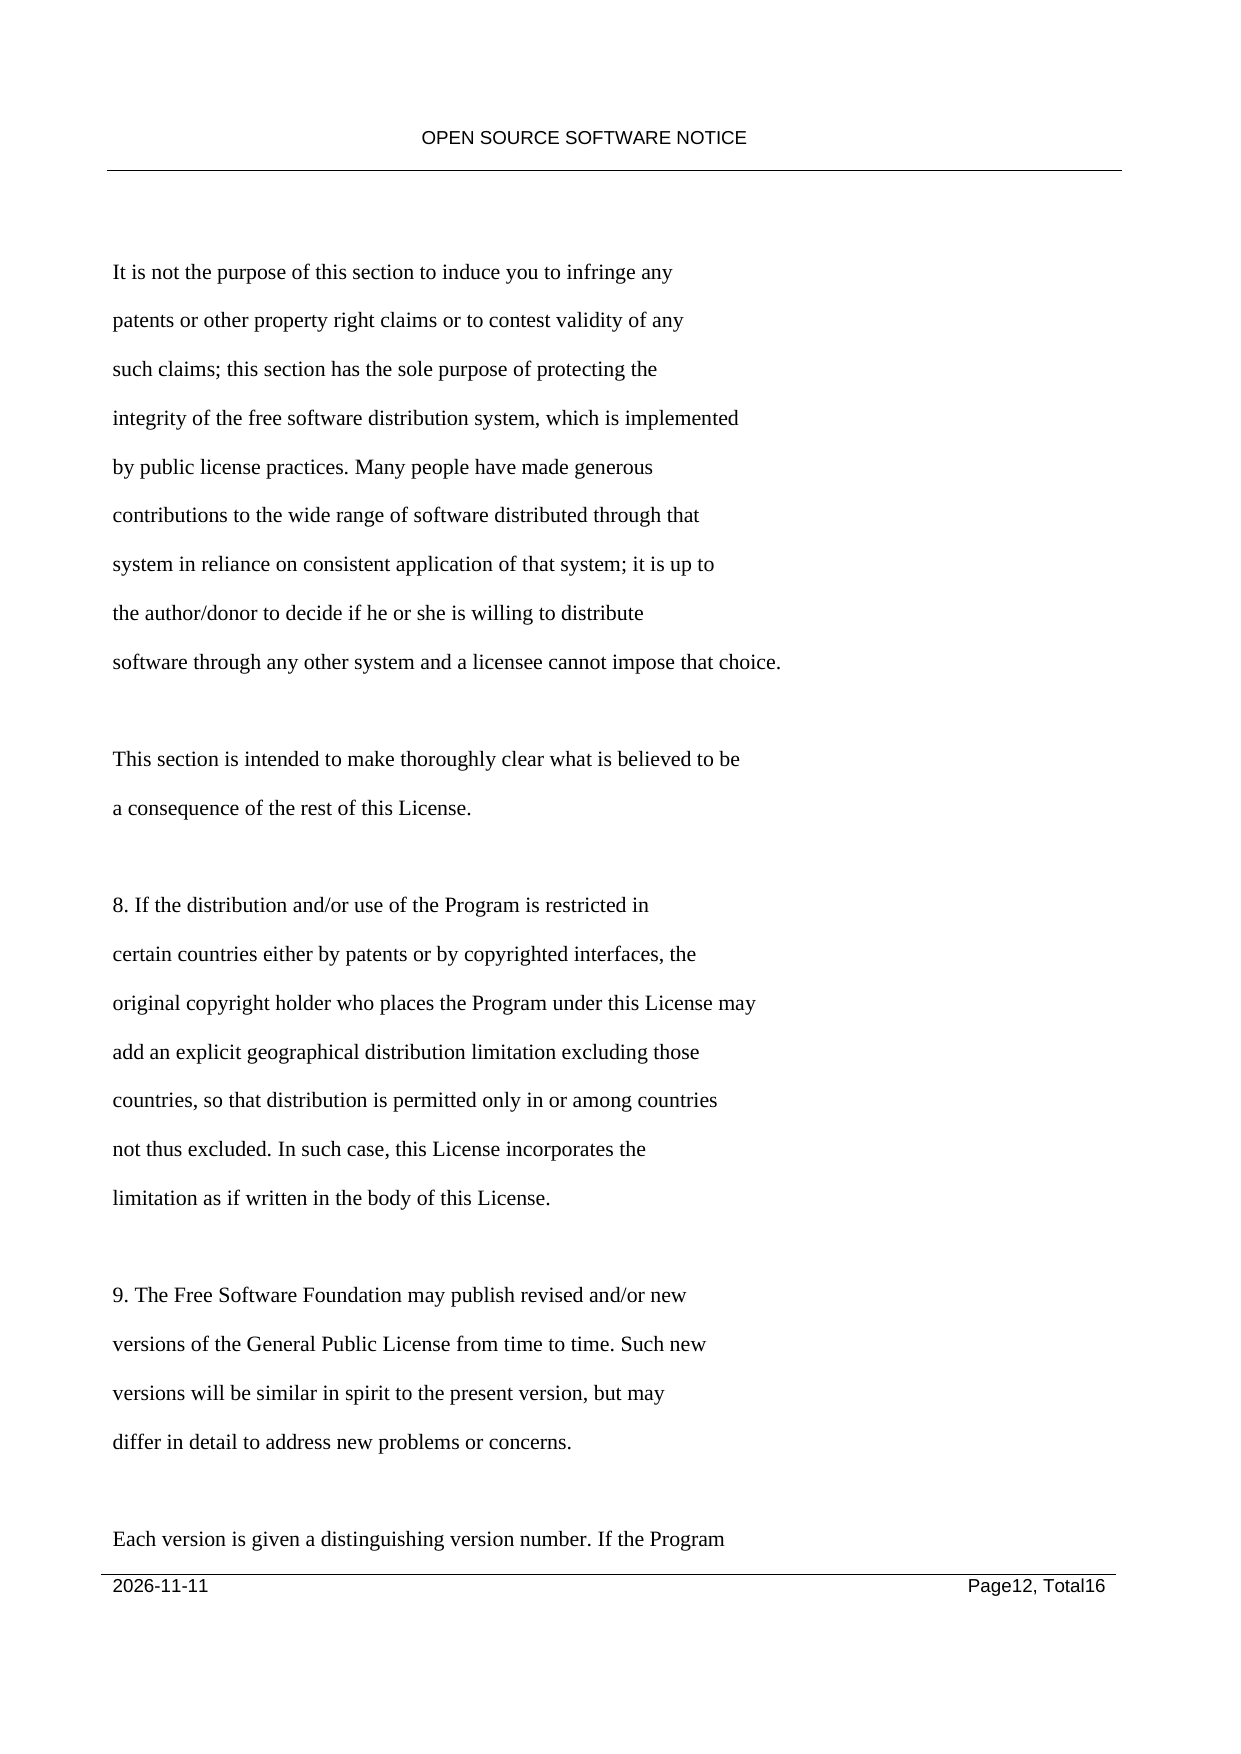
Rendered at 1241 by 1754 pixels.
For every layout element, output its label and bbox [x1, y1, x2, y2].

text [112, 206, 1128, 1555]
